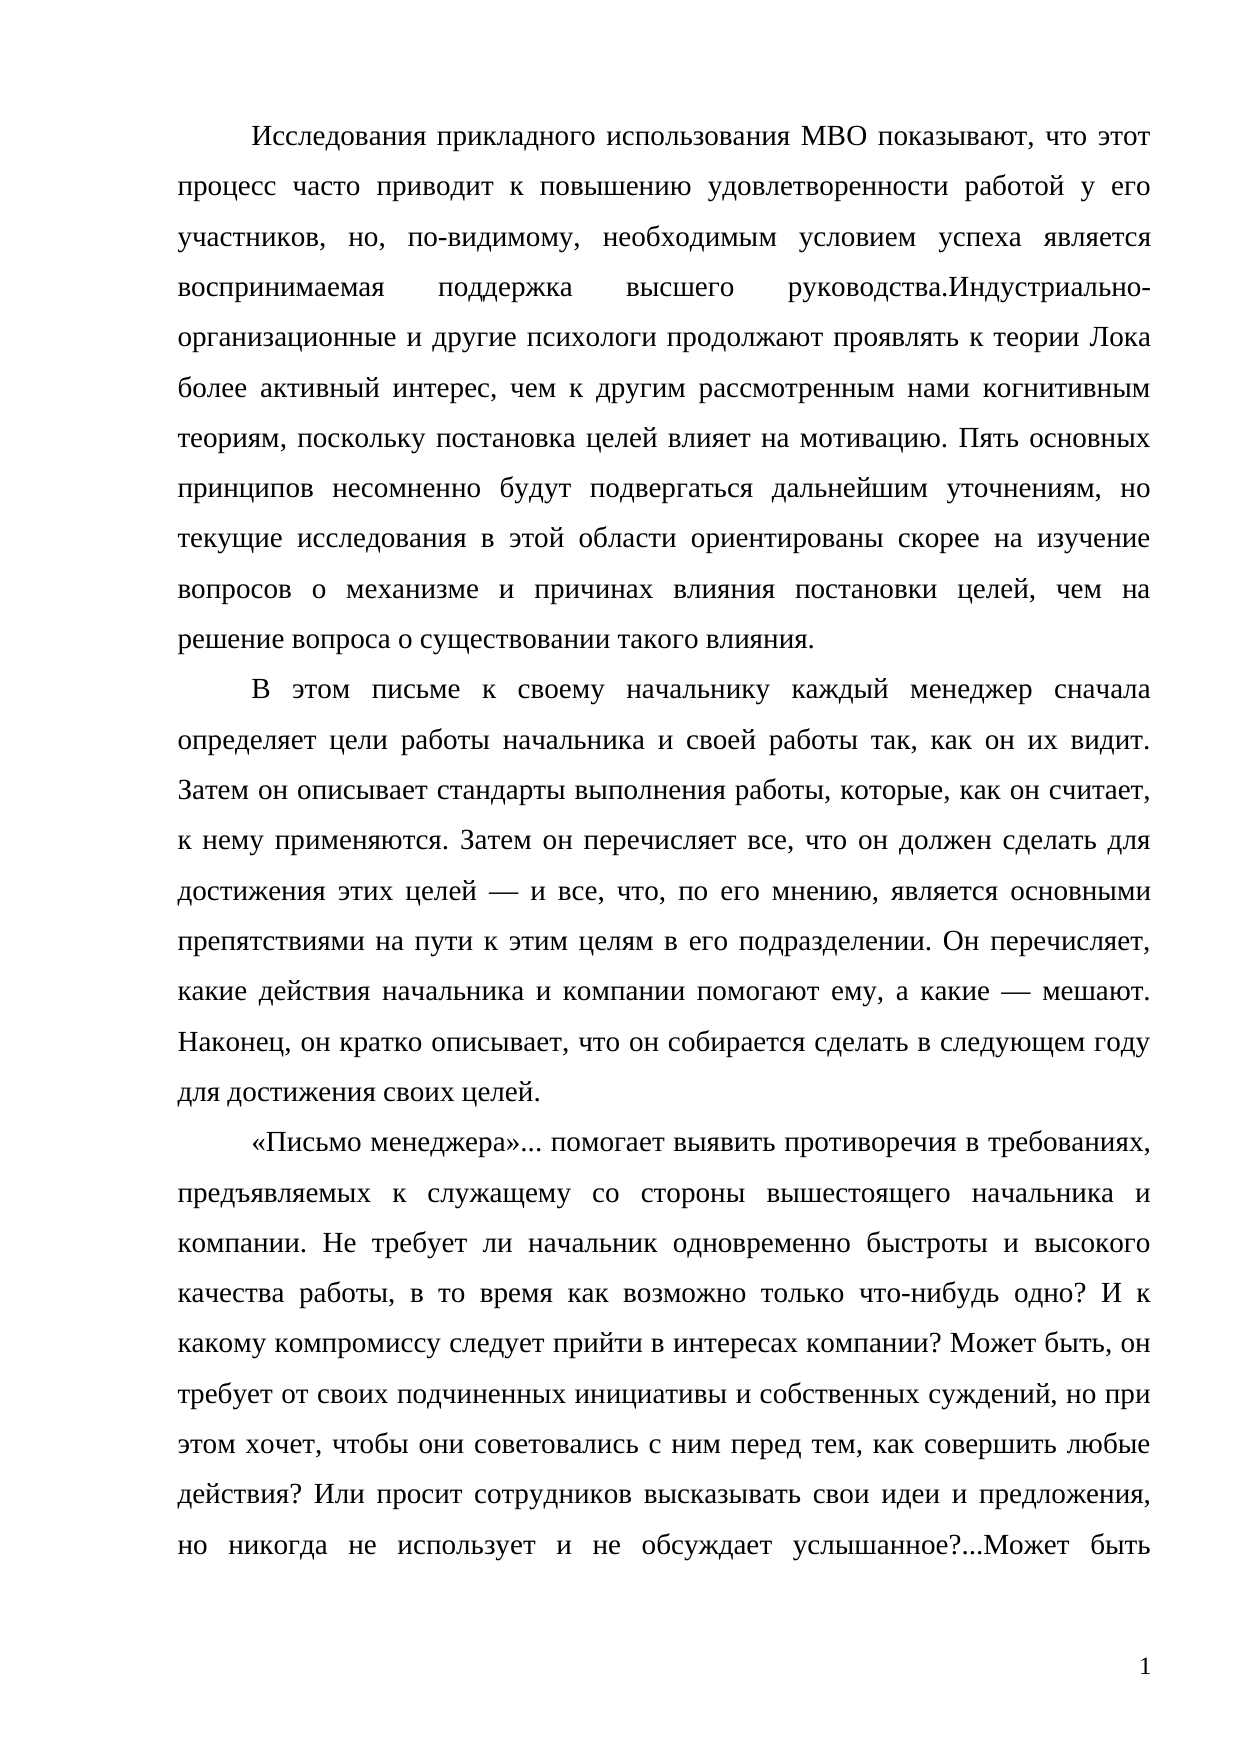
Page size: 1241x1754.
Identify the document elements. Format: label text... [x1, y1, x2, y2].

text Исследования прикладного использования МВО показывают, что этот процесс часто приводит к повышению удовлетворенности работой у его участников, но, по-видимому, необходимым условием успеха является воспринимаемая поддержка высшего руководства.Индустриально-организационные и другие психологи продолжают проявлять к теории Лока более активный интерес, чем к другим рассмотренным нами когнитивным теориям, поскольку постановка целей влияет на мотивацию. Пять основных принципов несомненно будут подвергаться дальнейшим уточнениям, но текущие исследования в этой области ориентированы скорее на изучение вопросов о механизме и причинах влияния постановки целей, чем на решение вопроса о существовании такого влияния. [177, 118, 1152, 655]
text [177, 1124, 1152, 1560]
text В этом письме к своему начальнику каждый менеджер сначала определяет цели работы начальника и своей работы так, как он их видит. Затем он описывает стандарты выполнения работы, которые, как он считает, к нему применяются. Затем он перечисляет все, что он должен сделать для достижения этих целей — и все, что, по его мнению, является основными препятствиями на пути к этим целям в его подразделении. Он перечисляет, какие действия начальника и компании помогают ему, а какие — мешают. Наконец, он кратко описывает, что он собирается сделать в следующем году для достижения своих целей. [177, 672, 1152, 1108]
